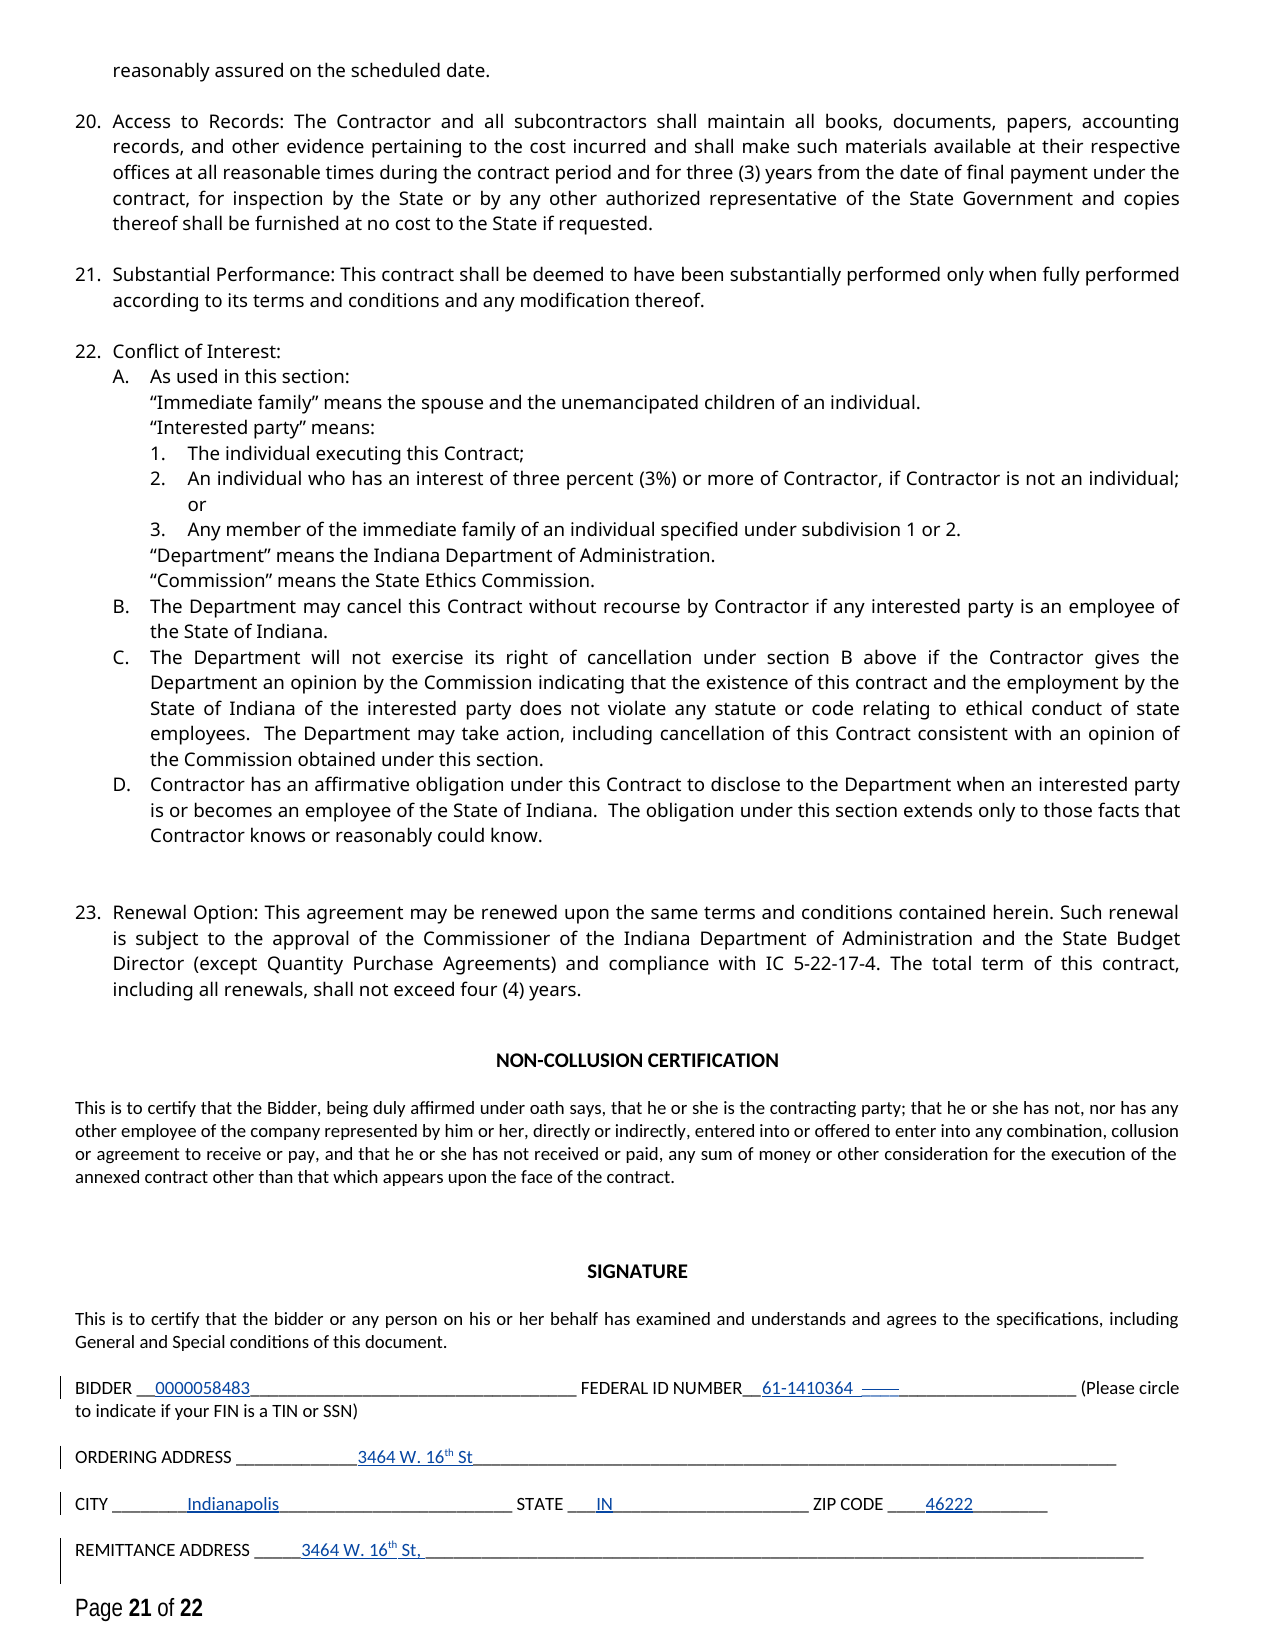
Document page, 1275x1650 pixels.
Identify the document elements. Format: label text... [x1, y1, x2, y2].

text “Department” means the Indiana Department of Administration. [150, 542, 1181, 568]
text ORDERING ADDRESS __________________________________________________________________________________ [75, 1446, 1200, 1468]
text “Interested party” means: [150, 414, 1181, 440]
text This is to certify that the bidder or any person on his or her behalf has examined and understands and agrees to the specifications, including General and Special conditions of this document. [75, 1307, 1181, 1353]
text REMITTANCE ADDRESS __________________________________________________________________________________ [75, 1538, 1200, 1561]
list The Department may cancel this Contract without recourse by Contractor if any interested party is an employee of the State of Indiana. [112, 593, 1181, 644]
list Access to Records: The Contractor and all subcontractors shall maintain all books, documents, papers, accounting records, and other evidence pertaining to the cost incurred and shall make such materials available at their respective offices at all reasonable times during the contract period and for three (3) years from the date of final payment under the contract, for inspection by the State or by any other authorized representative of the State Government and copies thereof shall be furnished at no cost to the State if requested. [75, 108, 1181, 236]
list The Department will not exercise its right of cancellation under section B above if the Contractor gives the Department an opinion by the Commission indicating that the existence of this contract and the employment by the State of Indiana of the interested party does not violate any statute or code relating to ethical conduct of state employees. The Department may take action, including cancellation of this Contract consistent with an opinion of the Commission obtained under this section. [112, 644, 1181, 772]
text “Commission” means the State Ethics Commission. [150, 568, 1181, 593]
list An individual who has an interest of three percent (3%) or more of Contractor, if Contractor is not an individual; or [150, 466, 1181, 517]
list Any member of the immediate family of an individual specified under subdivision 1 or 2. [150, 517, 1181, 542]
list The individual executing this Contract; [150, 440, 1181, 466]
text “Immediate family” means the spouse and the unemancipated children of an individual. [150, 389, 1181, 414]
list Conflict of Interest: [75, 338, 1181, 363]
list Substantial Performance: This contract shall be deemed to have been substantially performed only when fully performed according to its terms and conditions and any modification thereof. [75, 261, 1181, 312]
list As used in this section: [112, 363, 1181, 389]
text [75, 1492, 1200, 1515]
list Contractor has an affirmative obligation under this Contract to disclose to the Department when an interested party is or becomes an employee of the State of Indiana. The obligation under this section extends only to those facts that Contractor knows or reasonably could know. [112, 772, 1181, 848]
list Renewal Option: This agreement may be renewed upon the same terms and conditions contained herein. Such renewal is subject to the approval of the Commissioner of the Indiana Department of Administration and the State Budget Director (except Quantity Purchase Agreements) and compliance with IC 5-22-17-4. The total term of this contract, including all renewals, shall not exceed four (4) years. [75, 899, 1181, 1001]
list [75, 57, 1181, 83]
text SIGNATURE [75, 1258, 1200, 1283]
text This is to certify that the Bidder, being duly affirmed under oath says, that he or she is the contracting party; that he or she has not, nor has any other employee of the company represented by him or her, directly or indirectly, entered into or offered to enter into any combination, collusion or agreement to receive or pay, and that he or she has not received or paid, any sum of money or other consideration for the execution of the annexed contract other than that which appears upon the face of the contract. [75, 1096, 1181, 1188]
text NON-COLLUSION CERTIFICATION [75, 1048, 1200, 1073]
text BIDDER _____________________________________ FEDERAL ID NUMBER_____________________ (Please circle to indicate if your FIN is a TIN or SSN) [75, 1376, 1200, 1422]
